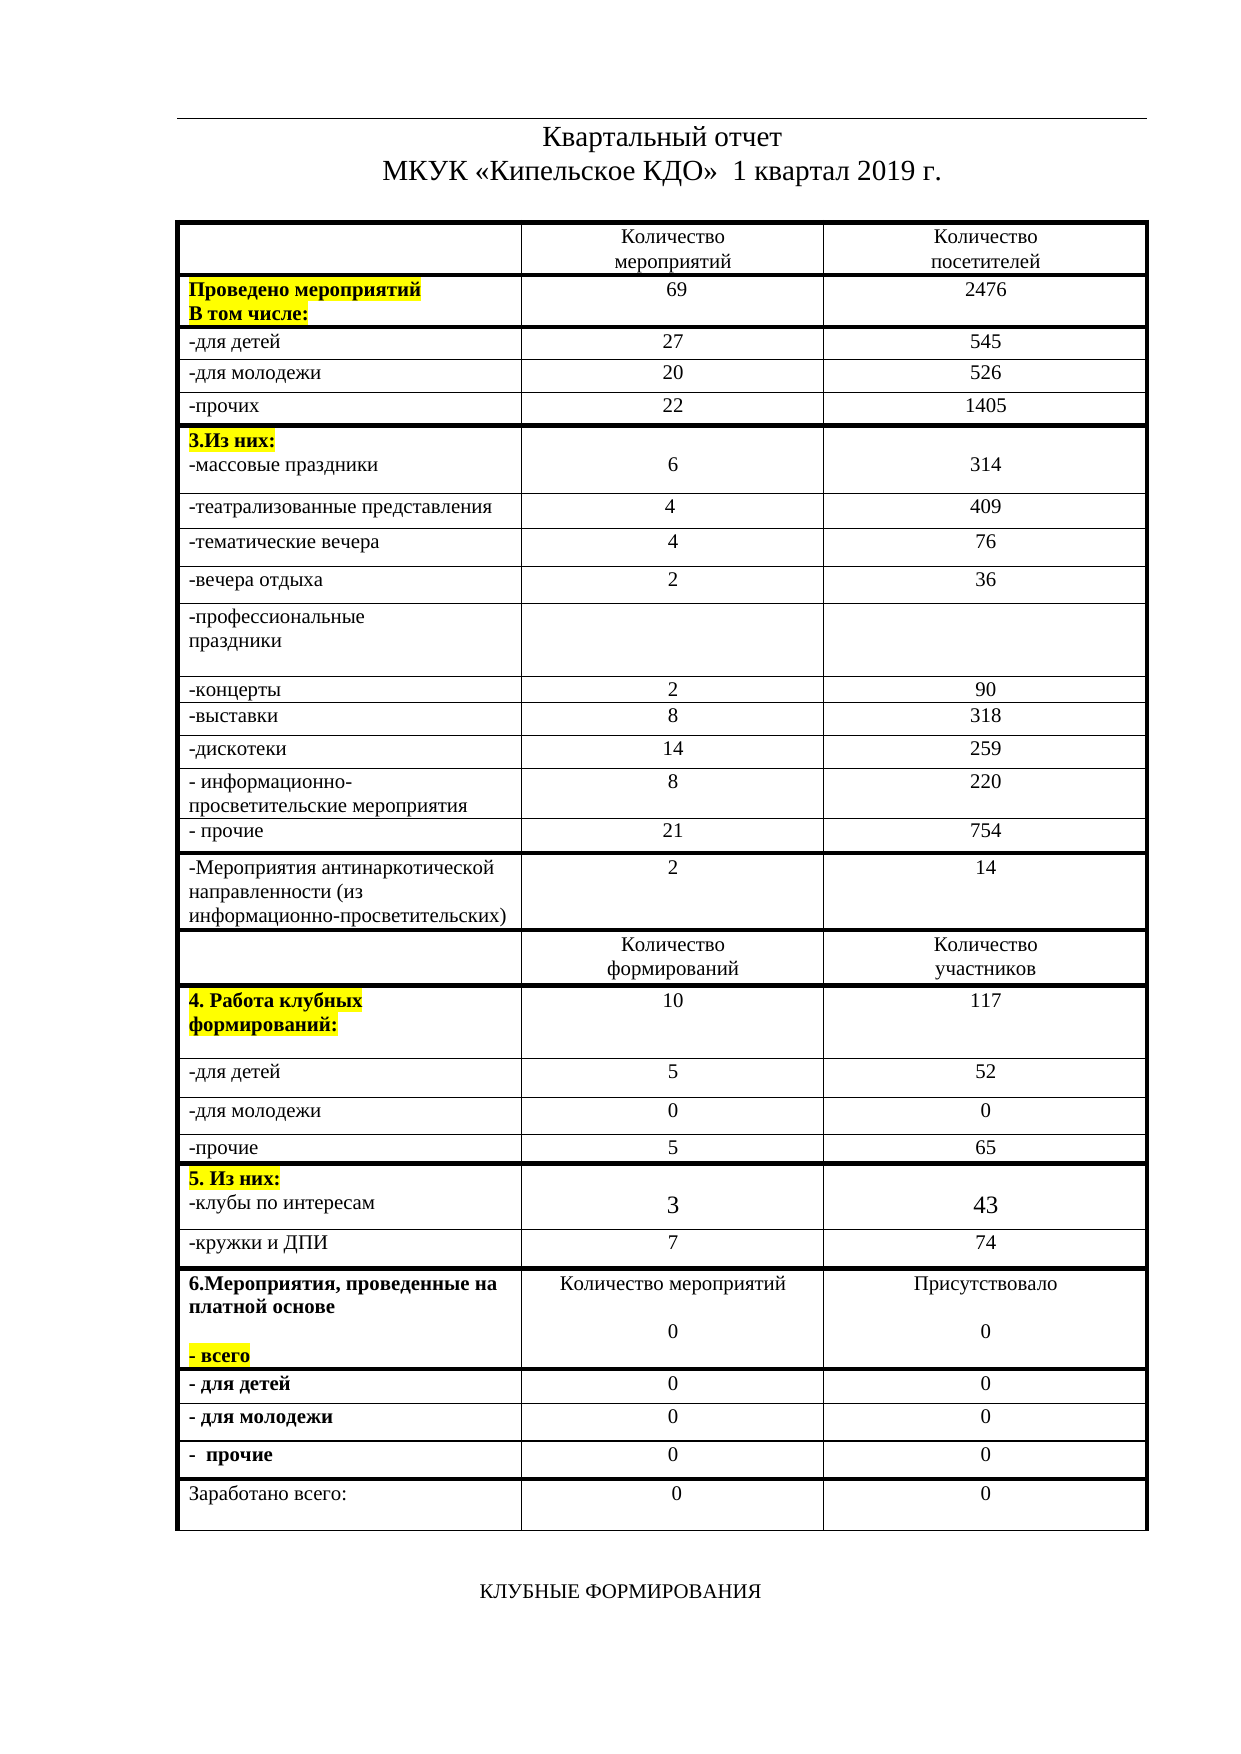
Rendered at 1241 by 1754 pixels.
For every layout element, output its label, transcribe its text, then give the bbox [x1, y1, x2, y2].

table_cell 4 [522, 494, 823, 528]
table_cell 8 [522, 769, 823, 817]
table_cell 21 [522, 819, 823, 851]
table_cell 754 [824, 819, 1145, 851]
table_cell Присутствовало 0 [824, 1271, 1145, 1367]
table_cell 27 [522, 329, 823, 358]
table_cell 1405 [824, 393, 1145, 423]
table_header Квартальный отчет МКУК «Кипельское КДО» 1 квартал 2019 г. [177, 119, 1147, 220]
table_cell 74 [824, 1230, 1145, 1266]
text КЛУБНЫЕ ФОРМИРОВАНИЯ [177, 1579, 1152, 1603]
table_cell 52 [824, 1059, 1145, 1097]
table_cell 5 [522, 1059, 823, 1097]
table_cell 22 [522, 393, 823, 423]
table_cell 6.Мероприятия, проведенные на платной основе - всего [180, 1271, 521, 1367]
table_cell 318 [824, 703, 1145, 735]
table_cell 2 [522, 567, 823, 603]
table_cell Количество мероприятий [522, 225, 823, 273]
table_cell Количество посетителей [824, 225, 1145, 273]
table_cell 0 [824, 1098, 1145, 1134]
table_cell Заработано всего: [180, 1481, 521, 1529]
table_cell 259 [824, 736, 1145, 768]
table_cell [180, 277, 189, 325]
table_cell 2476 [824, 277, 1145, 325]
table_cell 8 [522, 703, 823, 735]
table_cell 20 [522, 360, 823, 392]
table_cell -профессиональные праздники [180, 604, 521, 676]
table_cell -концерты [180, 677, 521, 702]
table_cell 3 [522, 1166, 823, 1229]
table_cell 117 [824, 988, 1145, 1058]
table_cell - прочие [180, 819, 521, 851]
table_cell [180, 225, 521, 273]
table_cell 14 [522, 736, 823, 768]
table_cell 4. Работа клубных формирований: [180, 988, 521, 1058]
table_cell - прочие [180, 1442, 521, 1477]
table_cell -для молодежи [180, 1098, 521, 1134]
table_cell -выставки [180, 703, 521, 735]
table_cell -кружки и ДПИ [180, 1230, 521, 1266]
table_cell Количество участников [824, 932, 1145, 983]
table_cell 0 [824, 1442, 1145, 1477]
table_cell 3.Из них: -массовые праздники [180, 428, 521, 493]
table_cell 0 [522, 1404, 823, 1440]
table_cell 314 [824, 428, 1145, 493]
table_cell 409 [824, 494, 1145, 528]
table_cell 14 [824, 855, 1145, 927]
table_cell - для молодежи [180, 1404, 521, 1440]
table_cell 6 [522, 428, 823, 493]
table_cell 0 [824, 1371, 1145, 1403]
table_cell 69 [522, 277, 823, 325]
table_cell 5. Из них: -клубы по интересам [180, 1166, 521, 1229]
table_cell -для детей [180, 1059, 521, 1097]
table_cell -вечера отдыха [180, 567, 521, 603]
table_cell 36 [824, 567, 1145, 603]
table_cell 7 [522, 1230, 823, 1266]
table_cell Количество мероприятий 0 [522, 1271, 823, 1367]
table_cell [824, 604, 1145, 676]
table_cell 220 [824, 769, 1145, 817]
table_cell - для детей [180, 1371, 521, 1403]
table_cell -прочие [180, 1135, 521, 1161]
table_cell -тематические вечера [180, 529, 521, 566]
table_cell -дискотеки [180, 736, 521, 768]
table_cell 0 [824, 1404, 1145, 1440]
table_cell 0 [522, 1371, 823, 1403]
table_cell 5 [522, 1135, 823, 1161]
table_cell 10 [522, 988, 823, 1058]
table_cell 0 [522, 1098, 823, 1134]
table_cell 0 [824, 1481, 1145, 1529]
table_cell -театрализованные представления [180, 494, 521, 528]
table_cell 0 [522, 1481, 823, 1529]
table_cell 2 [522, 855, 823, 927]
table_cell -Мероприятия антинаркотической направленности (из информационно-просветительских) [180, 855, 521, 927]
table_cell -для молодежи [180, 360, 521, 392]
table_cell 90 [824, 677, 1145, 702]
table_cell Количество формирований [522, 932, 823, 983]
table_cell 43 [824, 1166, 1145, 1229]
table_cell 65 [824, 1135, 1145, 1161]
table_cell 0 [522, 1442, 823, 1477]
table_cell [180, 932, 521, 983]
table_cell 545 [824, 329, 1145, 358]
table_cell Проведено мероприятий В том числе: [308, 277, 521, 325]
table_cell 76 [824, 529, 1145, 566]
table_cell -прочих [180, 393, 521, 423]
table_cell 526 [824, 360, 1145, 392]
table_cell - информационно-просветительские мероприятия [180, 769, 521, 817]
table_cell 2 [522, 677, 823, 702]
table_cell 4 [522, 529, 823, 566]
table_cell [522, 604, 823, 676]
table_cell -для детей [180, 329, 521, 358]
